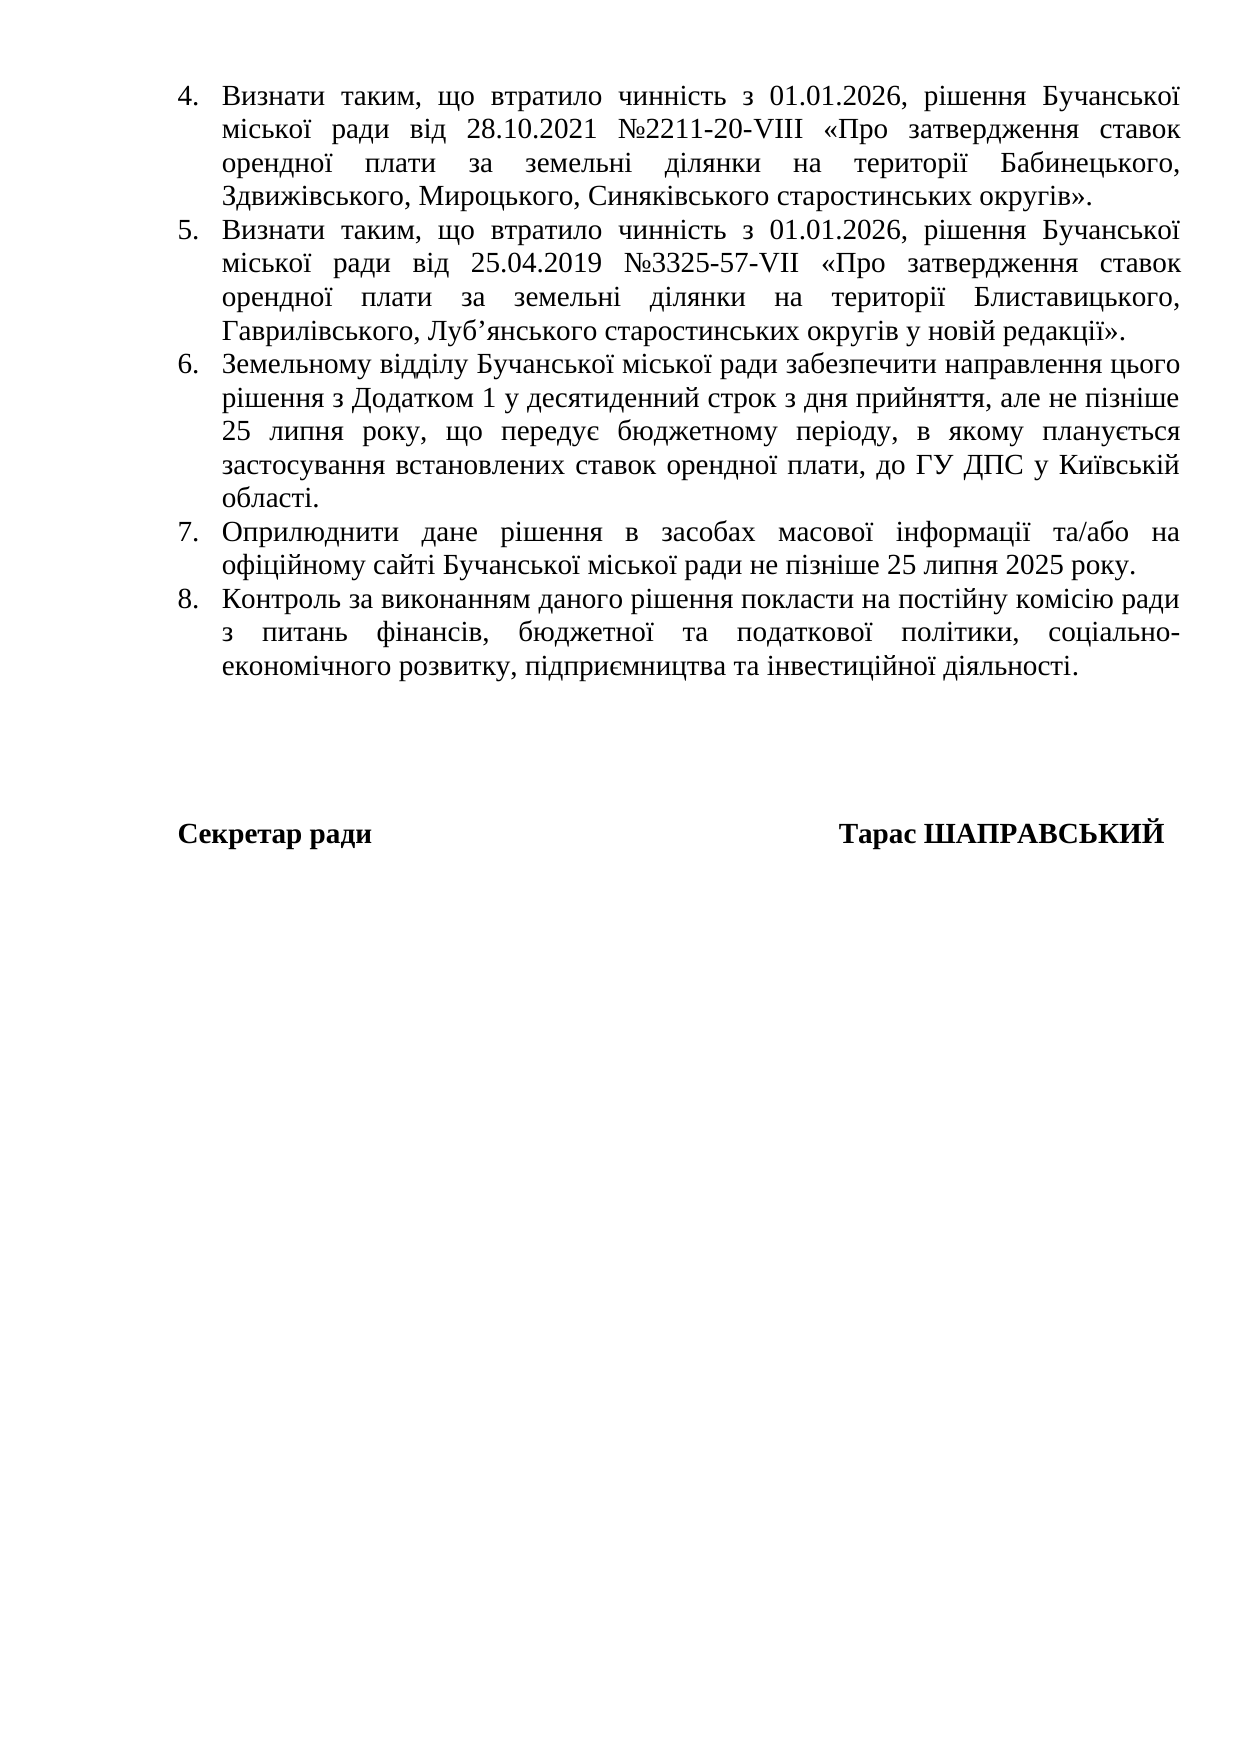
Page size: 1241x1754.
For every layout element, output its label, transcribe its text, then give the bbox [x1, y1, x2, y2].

list Контроль за виконанням даного рішення покласти на постійну комісію ради з питань фінансів, бюджетної та податкової політики, соціально-економічного розвитку, підприємництва та інвестиційної діяльності. [177, 581, 1181, 682]
list Земельному відділу Бучанської міської ради забезпечити направлення цього рішення з Додатком 1 у десятиденний строк з дня прийняття, але не пізніше 25 липня року, що передує бюджетному періоду, в якому планується застосування встановлених ставок орендної плати, до ГУ ДПС у Київській області. [177, 346, 1181, 514]
text Секретар ради Тарас ШАПРАВСЬКИЙ [177, 816, 1181, 849]
list Визнати таким, що втратило чинність з 01.01.2026, рішення Бучанської міської ради від 25.04.2019 №3325-57-VII «Про затвердження ставок орендної плати за земельні ділянки на території Блиставицького, Гаврилівського, Луб’янського старостинських округів у новій редакції». [177, 212, 1181, 346]
list Визнати таким, що втратило чинність з 01.01.2026, рішення Бучанської міської ради від 28.10.2021 №2211-20-VIIІ «Про затвердження ставок орендної плати за земельні ділянки на території Бабинецького, Здвижівського, Мироцького, Синяківського старостинських округів». [177, 78, 1181, 212]
list Оприлюднити дане рішення в засобах масової інформації та/або на офіційному сайті Бучанської міської ради не пізніше 25 липня 2025 року. [177, 514, 1181, 581]
